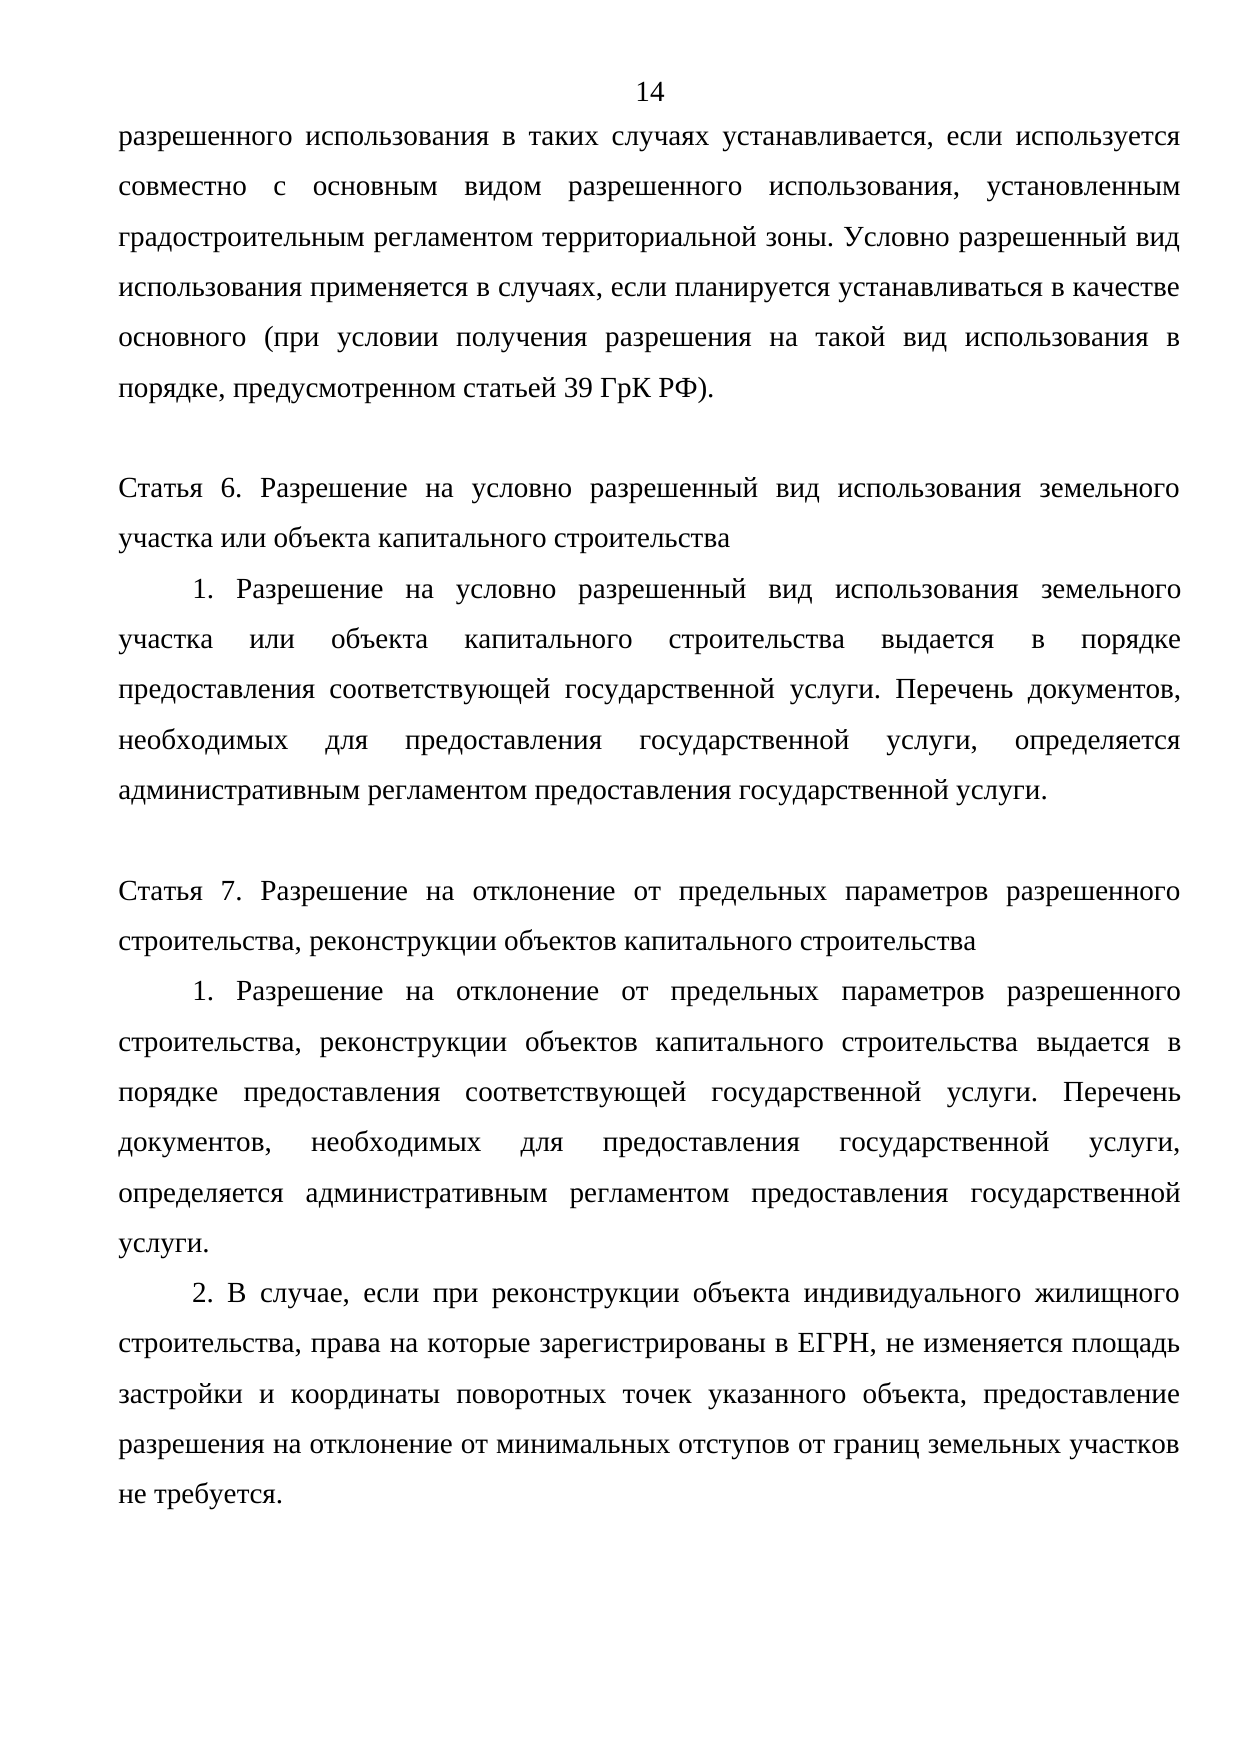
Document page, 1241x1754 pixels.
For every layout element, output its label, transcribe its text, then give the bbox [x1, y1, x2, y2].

subtitle Статья 7. Разрешение на отклонение от предельных параметров разрешенного строительства, реконструкции объектов капитального строительства [118, 873, 1181, 957]
text 2. В случае, если при реконструкции объекта индивидуального жилищного строительства, права на которые зарегистрированы в ЕГРН, не изменяется площадь застройки и координаты поворотных точек указанного объекта, предоставление разрешения на отклонение от минимальных отступов от границ земельных участков не требуется. [118, 1275, 1181, 1510]
text 1. Разрешение на отклонение от предельных параметров разрешенного строительства, реконструкции объектов капитального строительства выдается в порядке предоставления соответствующей государственной услуги. Перечень документов, необходимых для предоставления государственной услуги, определяется административным регламентом предоставления государственной услуги. [118, 973, 1181, 1258]
subtitle Статья 6. Разрешение на условно разрешенный вид использования земельного участка или объекта капитального строительства [118, 470, 1181, 554]
text 1. Разрешение на условно разрешенный вид использования земельного участка или объекта капитального строительства выдается в порядке предоставления соответствующей государственной услуги. Перечень документов, необходимых для предоставления государственной услуги, определяется административным регламентом предоставления государственной услуги. [118, 571, 1181, 806]
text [118, 118, 1181, 403]
